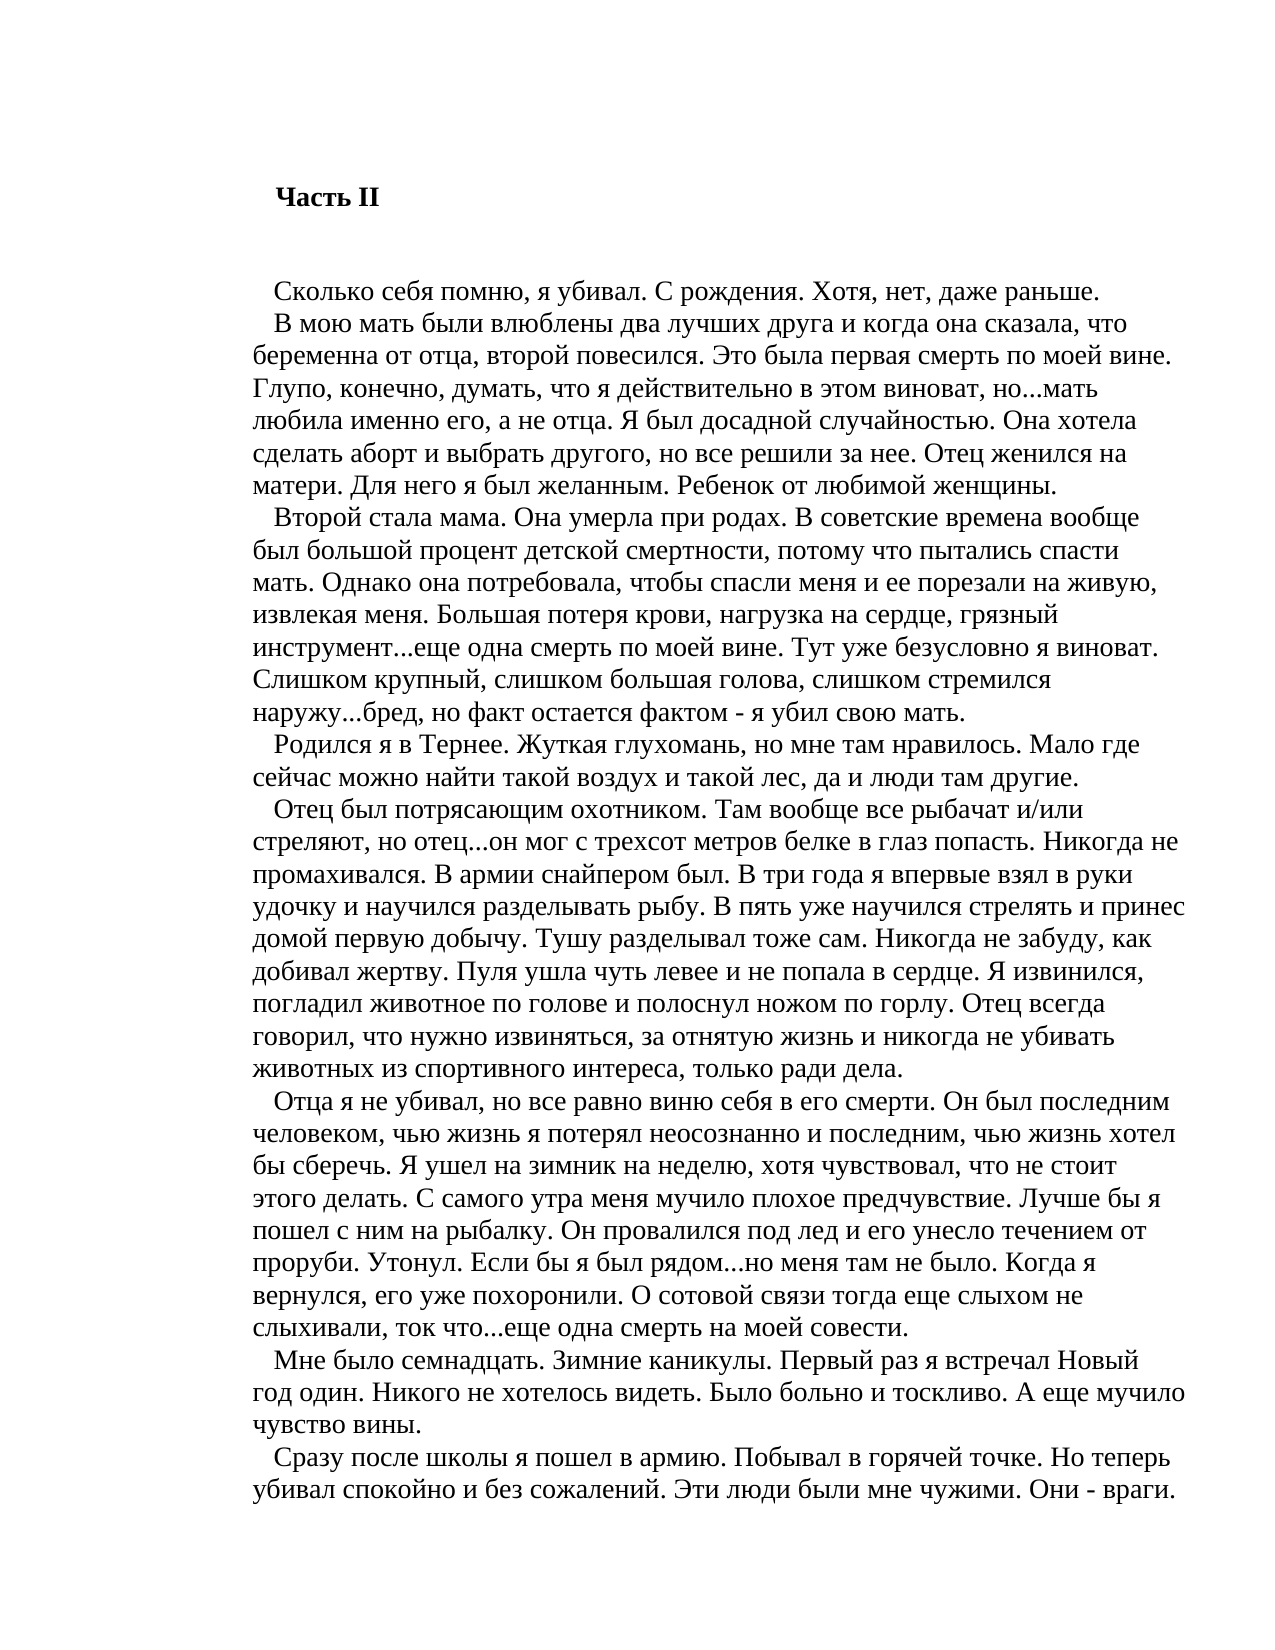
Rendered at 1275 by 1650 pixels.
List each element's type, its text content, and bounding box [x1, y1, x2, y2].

text Отец был потрясающим охотником. Там вообще все рыбачат и/или стреляют, но отец...он мог с трехсот метров белке в глаз попасть. Никогда не промахивался. В армии снайпером был. В три года я впервые взял в руки удочку и научился разделывать рыбу. В пять уже научился стрелять и принес домой первую добычу. Тушу разделывал тоже сам. Никогда не забуду, как добивал жертву. Пуля ушла чуть левее и не попала в сердце. Я извинился, погладил животное по голове и полоснул ножом по горлу. Отец всегда говорил, что нужно извиняться, за отнятую жизнь и никогда не убивать животных из спортивного интереса, только ради дела. [252, 792, 1186, 1083]
text Мне было семнадцать. Зимние каникулы. Первый раз я встречал Новый год один. Никого не хотелось видеть. Было больно и тоскливо. А еще мучило чувство вины. [252, 1343, 1186, 1440]
text Второй стала мама. Она умерла при родах. В советские времена вообще был большой процент детской смертности, потому что пытались спасти мать. Однако она потребовала, чтобы спасли меня и ее порезали на живую, извлекая меня. Большая потеря крови, нагрузка на сердце, грязный инструмент...еще одна смерть по моей вине. Тут уже безусловно я виноват. Слишком крупный, слишком большая голова, слишком стремился наружу...бред, но факт остается фактом - я убил свою мать. [252, 500, 1186, 727]
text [252, 1440, 1186, 1505]
text Сколько себя помню, я убивал. С рождения. Хотя, нет, даже раньше. [252, 274, 1186, 306]
text Родился я в Тернее. Жуткая глухомань, но мне там нравилось. Мало где сейчас можно найти такой воздух и такой лес, да и люди там другие. [252, 727, 1186, 792]
subtitle Часть II [177, 180, 1186, 212]
text Отца я не убивал, но все равно виню себя в его смерти. Он был последним человеком, чью жизнь я потерял неосознанно и последним, чью жизнь хотел бы сберечь. Я ушел на зимник на неделю, хотя чувствовал, что не стоит этого делать. С самого утра меня мучило плохое предчувствие. Лучше бы я пошел с ним на рыбалку. Он провалился под лед и его унесло течением от проруби. Утонул. Если бы я был рядом...но меня там не было. Когда я вернулся, его уже похоронили. О сотовой связи тогда еще слыхом не слыхивали, ток что...еще одна смерть на моей совести. [252, 1083, 1186, 1343]
text В мою мать были влюблены два лучших друга и когда она сказала, что беременна от отца, второй повесился. Это была первая смерть по моей вине. Глупо, конечно, думать, что я действительно в этом виноват, но...мать любила именно его, а не отца. Я был досадной случайностью. Она хотела сделать аборт и выбрать другого, но все решили за нее. Отец женился на матери. Для него я был желанным. Ребенок от любимой женщины. [252, 306, 1186, 500]
